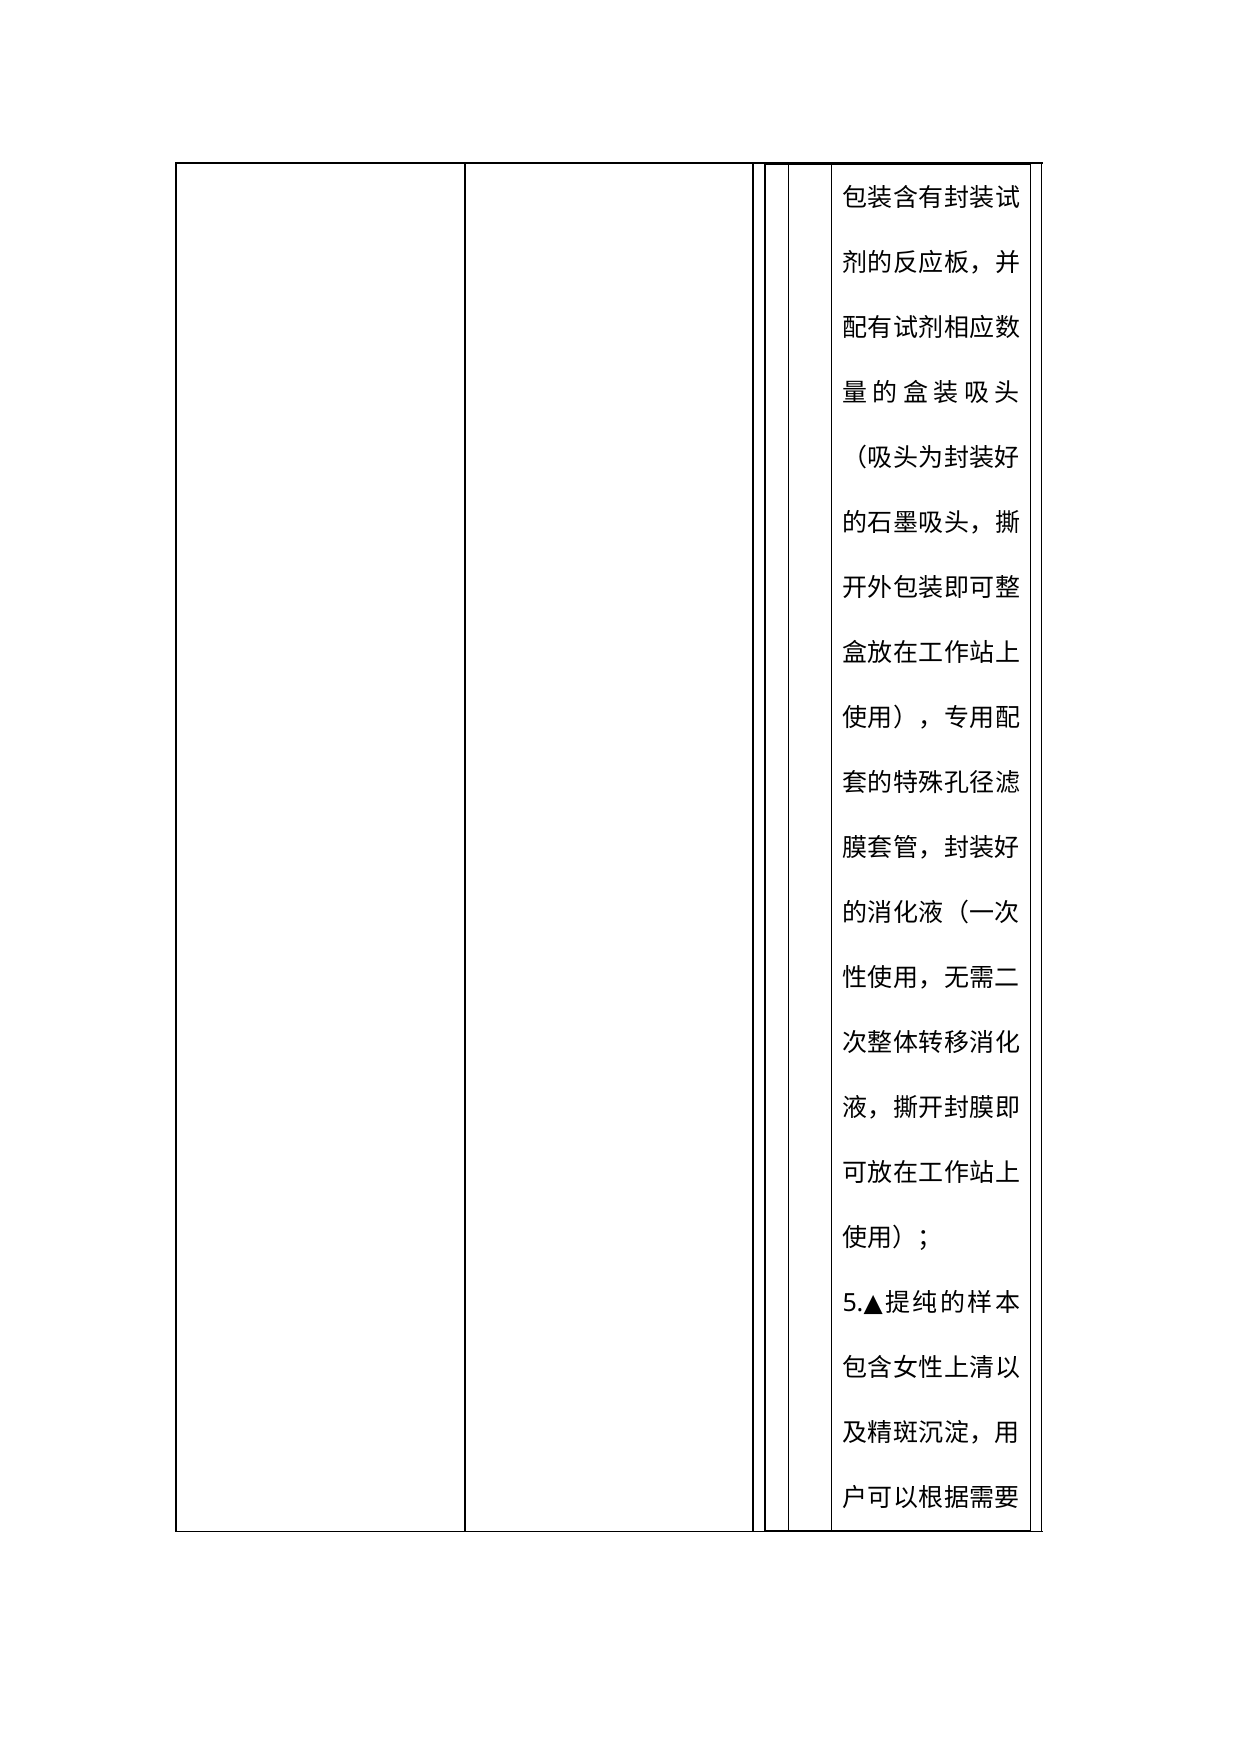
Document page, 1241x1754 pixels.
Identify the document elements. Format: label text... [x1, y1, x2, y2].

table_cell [832, 165, 1030, 1530]
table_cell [754, 164, 764, 1531]
table_cell [177, 164, 464, 1531]
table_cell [789, 165, 831, 1530]
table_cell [1031, 164, 1041, 1531]
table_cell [766, 165, 788, 1530]
table_cell 1 [466, 164, 752, 1531]
